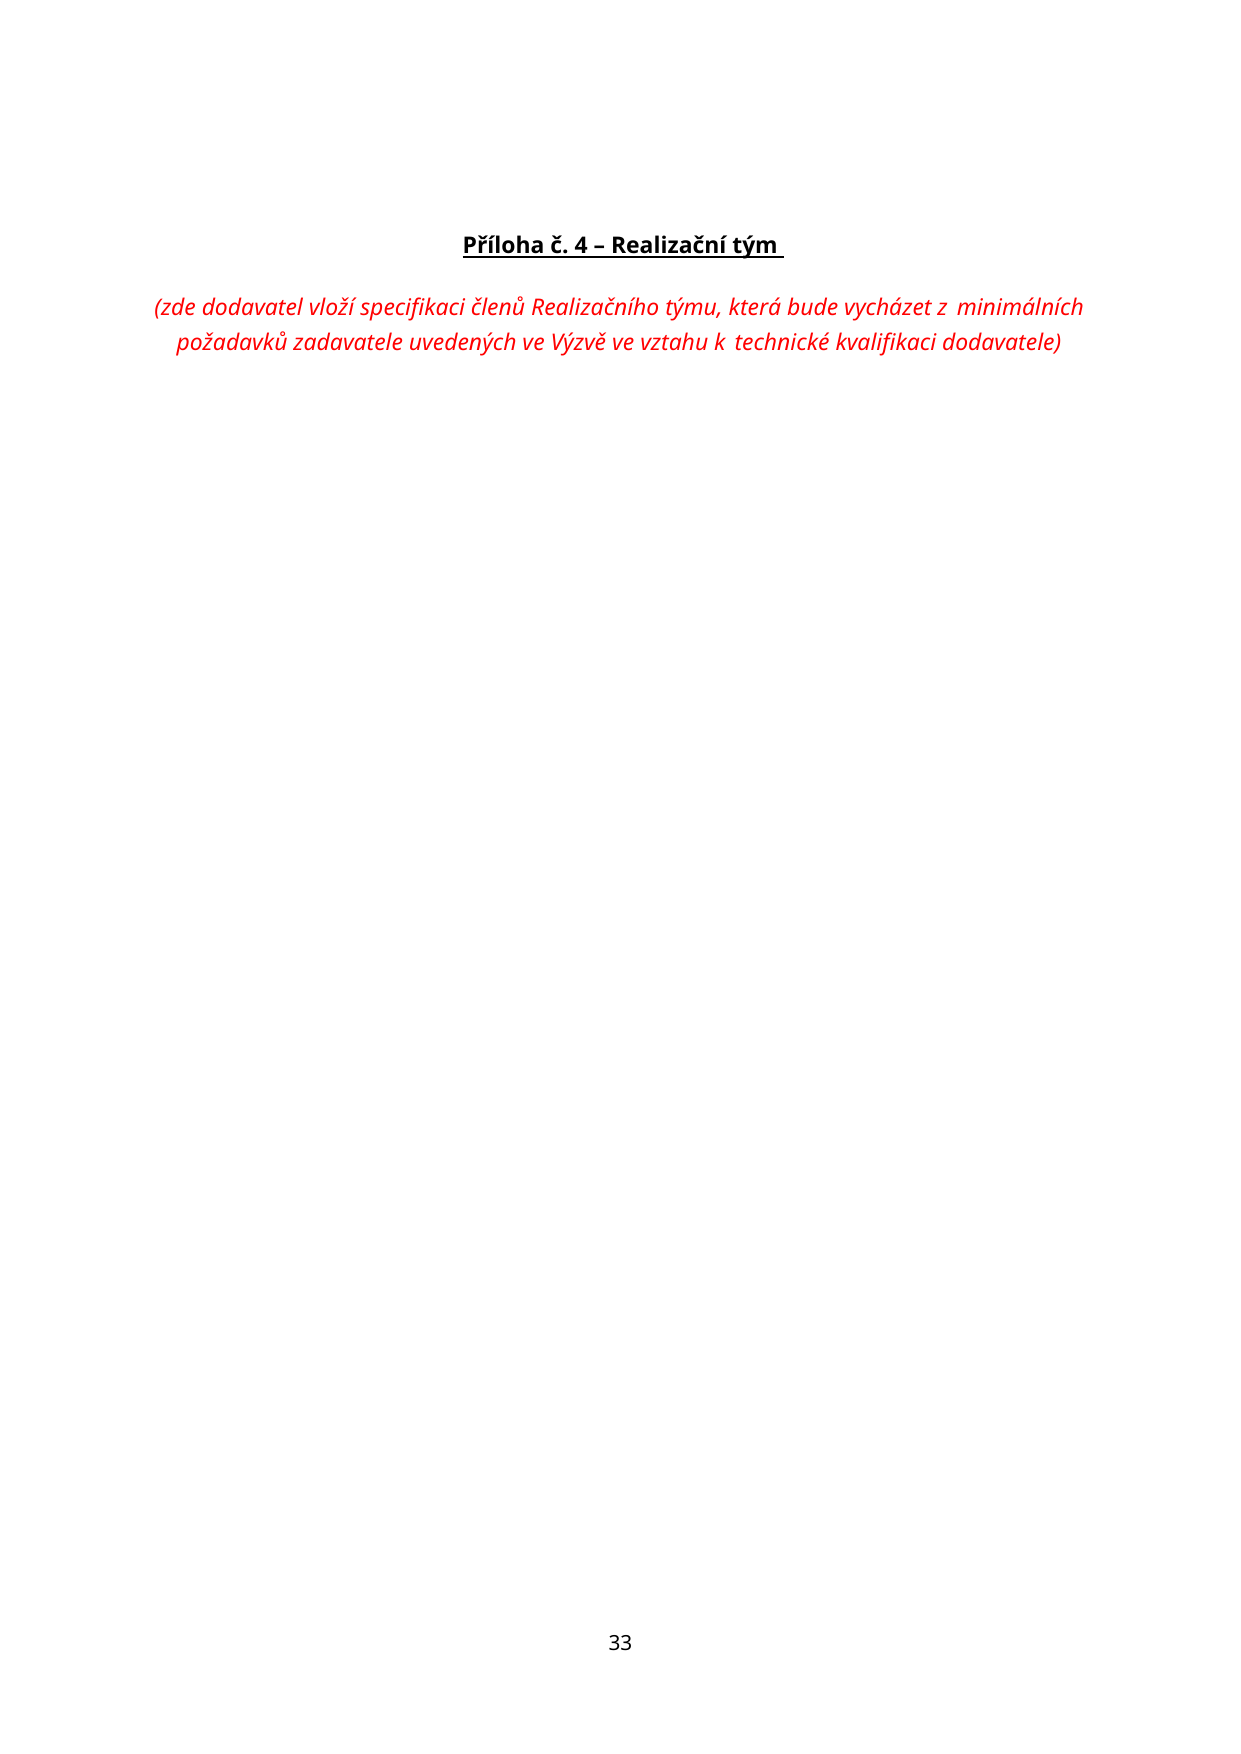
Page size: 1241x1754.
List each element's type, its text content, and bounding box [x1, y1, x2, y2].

text Příloha č. 4 – Realizační tým [148, 229, 1093, 261]
text (zde dodavatel vloží specifikaci členů Realizačního týmu, která bude vycházet z minimálních požadavků zadavatele uvedených ve Výzvě ve vztahu k technické kvalifikaci dodavatele) [148, 290, 1093, 358]
